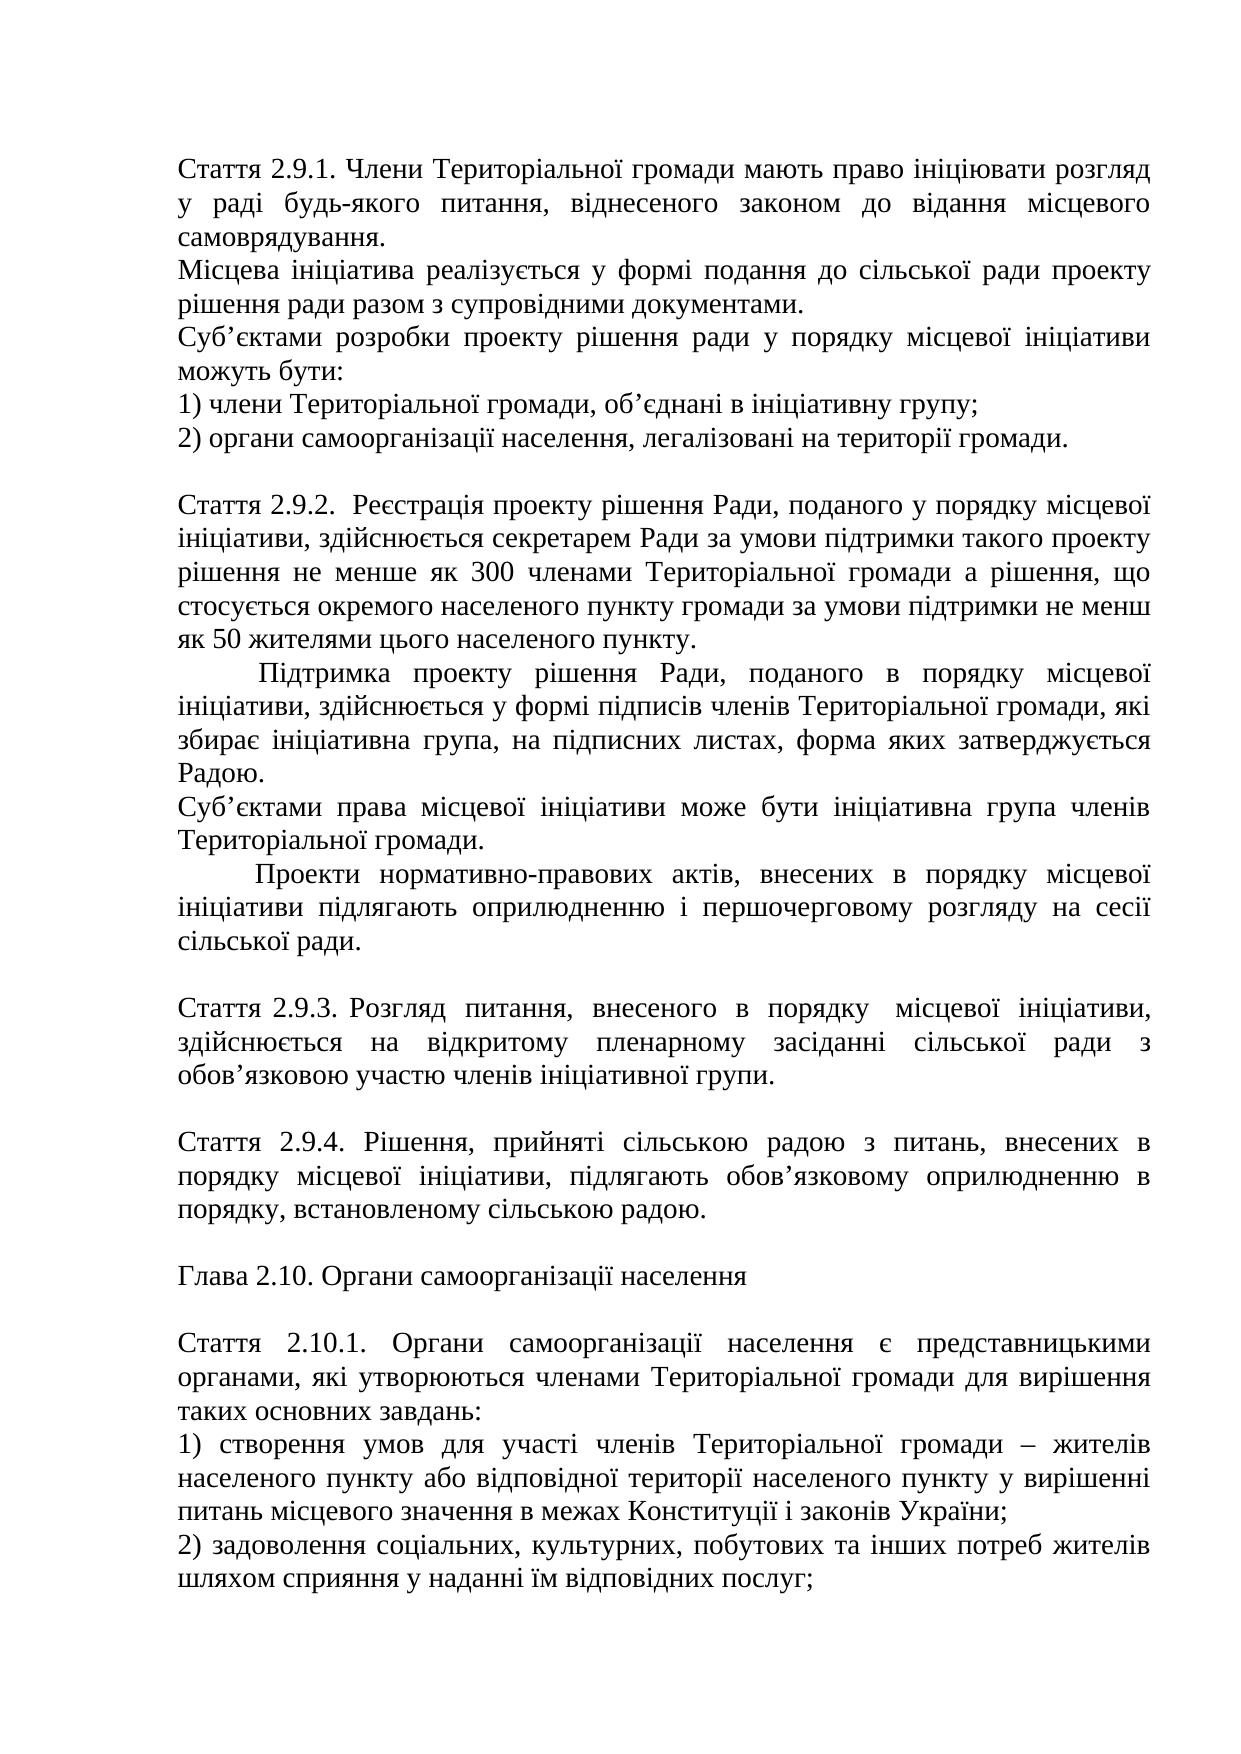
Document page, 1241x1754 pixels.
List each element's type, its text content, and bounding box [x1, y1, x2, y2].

text Проекти нормативно-правових актів, внесених в порядку місцевої ініціативи підлягають оприлюдненню і першочерговому розгляду на сесії сільської ради. [177, 856, 1152, 957]
text 2) задоволення соціальних, культурних, побутових та інших потреб жителів шляхом сприяння у наданні їм відповідних послуг; [177, 1527, 1152, 1594]
text Місцева ініціатива реалізується у формі подання до сільської ради проекту рішення ради разом з супровідними документами. [177, 252, 1152, 319]
text Глава 2.10. Органи самоорганізації населення [177, 1258, 1152, 1292]
text Стаття 2.9.4. Рішення, прийняті сільською радою з питань, внесених в порядку місцевої ініціативи, підлягають обов’язковому оприлюдненню в порядку, встановленому сільською радою. [177, 1124, 1152, 1225]
text 1) створення умов для участі членів Територіальної громади – жителів населеного пункту або відповідної території населеного пункту у вирішенні питань місцевого значення в межах Конституції і законів України; [177, 1426, 1152, 1527]
text Підтримка проекту рішення Ради, поданого в порядку місцевої ініціативи, здійснюється у формі підписів членів Територіальної громади, які збирає ініціативна група, на підписних листах, форма яких затверджується Радою. [177, 655, 1152, 789]
text Суб’єктами права місцевої ініціативи може бути ініціативна група членів Територіальної громади. [177, 789, 1152, 856]
text Стаття 2.10.1. Органи самоорганізації населення є представницькими органами, які утворюються членами Територіальної громади для вирішення таких основних завдань: [177, 1326, 1152, 1426]
text 1) члени Територіальної громади, об’єднані в ініціативну групу; [177, 386, 1152, 420]
text Стаття 2.9.3. Розгляд питання, внесеного в порядку місцевої ініціативи, здійснюється на відкритому пленарному засіданні сільської ради з обов’язковою участю членів ініціативної групи. [177, 990, 1152, 1091]
text Стаття 2.9.1. Члени Територіальної громади мають право ініціювати розгляд у раді будь-якого питання, віднесеного законом до відання місцевого самоврядування. [177, 152, 1152, 252]
text 2) органи самоорганізації населення, легалізовані на території громади. [177, 420, 1152, 453]
text Суб’єктами розробки проекту рішення ради у порядку місцевої ініціативи можуть бути: [177, 319, 1152, 386]
text Стаття 2.9.2. Реєстрація проекту рішення Ради, поданого у порядку місцевої ініціативи, здійснюється секретарем Ради за умови підтримки такого проекту рішення не менше як 300 членами Територіальної громади а рішення, що стосується окремого населеного пункту громади за умови підтримки не менш як 50 жителями цього населеного пункту. [177, 487, 1152, 655]
